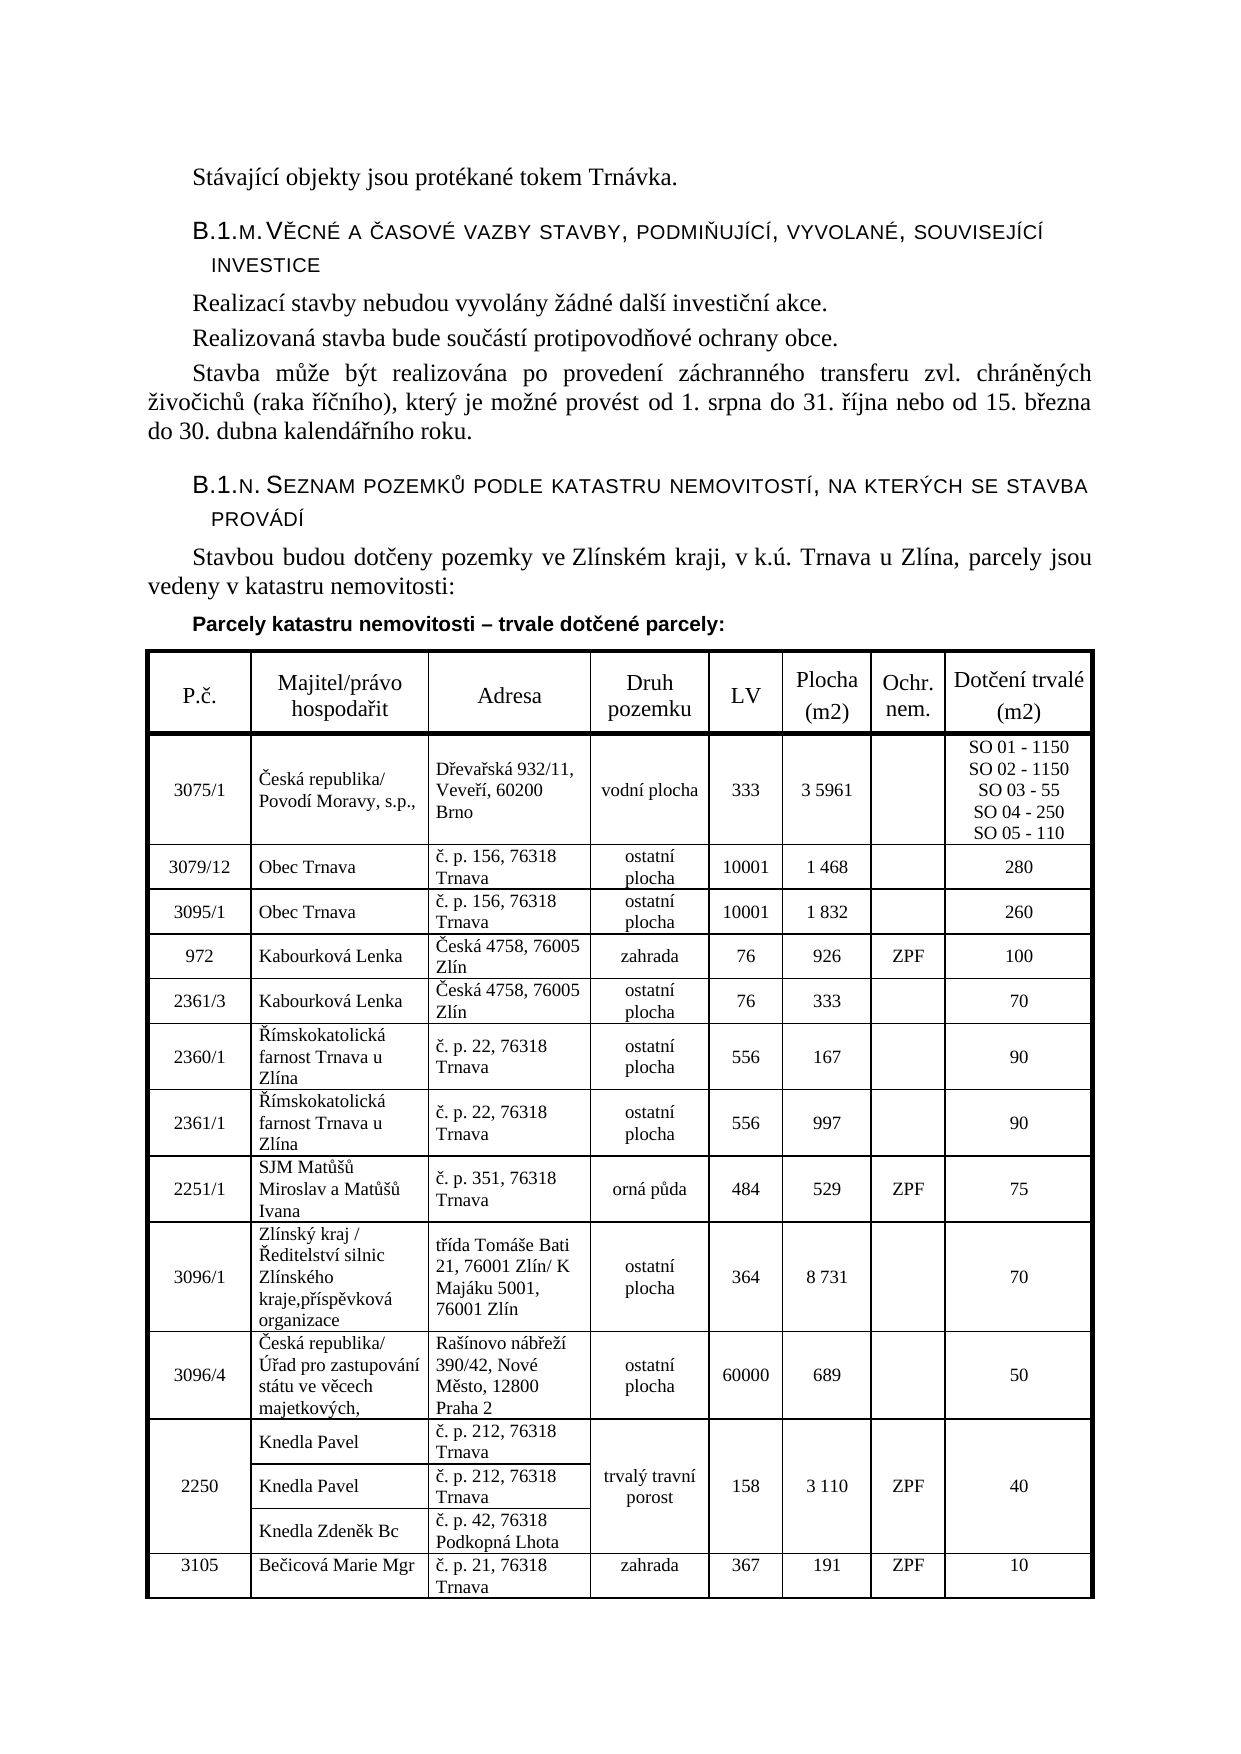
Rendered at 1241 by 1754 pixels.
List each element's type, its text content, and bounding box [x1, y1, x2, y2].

table_cell ZPF [872, 1554, 944, 1597]
table_cell 333 [710, 736, 782, 844]
table_cell Římskokatolická farnost Trnava u Zlína [252, 1090, 428, 1155]
table_cell č. p. 156, 76318 Trnava [429, 890, 590, 933]
table_cell Kabourková Lenka [252, 979, 428, 1022]
table_cell 2250 [150, 1420, 250, 1552]
table_cell 10001 [710, 890, 782, 933]
table_cell ostatní plocha [591, 979, 708, 1022]
table_cell 10 [946, 1554, 1090, 1597]
table_cell 556 [710, 1090, 782, 1155]
table_header Majitel/právo hospodařit [252, 653, 428, 731]
table_cell 158 [710, 1420, 782, 1552]
table_cell třída Tomáše Bati 21, 76001 Zlín/ K Majáku 5001, 76001 Zlín [429, 1223, 590, 1331]
table_cell 689 [783, 1332, 870, 1418]
table_cell Kabourková Lenka [252, 935, 428, 978]
table_cell 3079/12 [150, 845, 250, 888]
table_cell Česká 4758, 76005 Zlín [429, 935, 590, 978]
table_header Ochr. nem. [872, 653, 944, 731]
table_cell 167 [783, 1024, 870, 1089]
table_cell Knedla Pavel [252, 1420, 428, 1463]
table_cell Knedla Pavel [252, 1465, 428, 1508]
table_cell č. p. 42, 76318 Podkopná Lhota [429, 1509, 590, 1552]
table_cell ostatní plocha [591, 845, 708, 888]
table_cell 3105 [150, 1554, 250, 1597]
table_header LV [710, 653, 782, 731]
table_header Druh pozemku [591, 653, 708, 731]
table_cell ZPF [872, 1157, 944, 1221]
table_cell 3096/1 [150, 1223, 250, 1331]
table_cell č. p. 156, 76318 Trnava [429, 845, 590, 888]
text Realizovaná stavba bude součástí protipovodňové ochrany obce. [148, 323, 1092, 352]
table_cell 3096/4 [150, 1332, 250, 1418]
table_cell 260 [946, 890, 1090, 933]
table_cell ZPF [872, 935, 944, 978]
table_cell 100 [946, 935, 1090, 978]
text Věcné a časové vazby stavby, podmiňující, vyvolané, související investice [192, 216, 1092, 278]
table_cell zahrada [591, 1554, 708, 1597]
table_cell 333 [783, 979, 870, 1022]
table_cell Česká republika/ Úřad pro zastupování státu ve věcech majetkových, [252, 1332, 428, 1418]
table_cell Česká 4758, 76005 Zlín [429, 979, 590, 1022]
table_cell ostatní plocha [591, 890, 708, 933]
table_cell 3095/1 [150, 890, 250, 933]
table_cell 40 [946, 1420, 1090, 1552]
table_cell ostatní plocha [591, 1332, 708, 1418]
table_header Dotčení trvalé (m2) [946, 653, 1090, 731]
table_header Adresa [429, 653, 590, 731]
table_cell 8 731 [783, 1223, 870, 1331]
table_cell 70 [946, 979, 1090, 1022]
table_cell 90 [946, 1090, 1090, 1155]
table_cell 10001 [710, 845, 782, 888]
table_cell č. p. 351, 76318 Trnava [429, 1157, 590, 1221]
table_cell č. p. 21, 76318 Trnava [429, 1554, 590, 1597]
table_cell 50 [946, 1332, 1090, 1418]
table_cell SO 01 - 1150 SO 02 - 1150 SO 03 - 55 SO 04 - 250 SO 05 - 110 [946, 736, 1090, 844]
text Seznam pozemků podle katastru nemovitostí, na kterých se stavba provádí [192, 470, 1092, 531]
table_header P.č. [150, 653, 250, 731]
table_cell 90 [946, 1024, 1090, 1089]
table_cell 529 [783, 1157, 870, 1221]
table_cell vodní plocha [591, 736, 708, 844]
table_cell 2361/3 [150, 979, 250, 1022]
text Parcely katastru nemovitosti – trvale dotčené parcely: [148, 612, 1092, 636]
table_cell 556 [710, 1024, 782, 1089]
table_cell ostatní plocha [591, 1090, 708, 1155]
table_cell [872, 1024, 944, 1089]
table_cell 364 [710, 1223, 782, 1331]
table_cell orná půda [591, 1157, 708, 1221]
table_cell SJM Matůšů Miroslav a Matůšů Ivana [252, 1157, 428, 1221]
table_cell 191 [783, 1554, 870, 1597]
table_cell 76 [710, 979, 782, 1022]
table_cell 3 110 [783, 1420, 870, 1552]
table_cell trvalý travní porost [591, 1420, 708, 1552]
table_cell 1 468 [783, 845, 870, 888]
table_cell Obec Trnava [252, 890, 428, 933]
table_cell ZPF [872, 1420, 944, 1552]
table_cell 484 [710, 1157, 782, 1221]
table_cell 76 [710, 935, 782, 978]
table_cell 2251/1 [150, 1157, 250, 1221]
table_cell 60000 [710, 1332, 782, 1418]
table_cell [872, 1332, 944, 1418]
table_cell 997 [783, 1090, 870, 1155]
table_cell 1 832 [783, 890, 870, 933]
table_cell č. p. 22, 76318 Trnava [429, 1024, 590, 1089]
table_cell ostatní plocha [591, 1223, 708, 1331]
table_cell 280 [946, 845, 1090, 888]
table_cell ostatní plocha [591, 1024, 708, 1089]
table_cell Římskokatolická farnost Trnava u Zlína [252, 1024, 428, 1089]
table_cell č. p. 212, 76318 Trnava [429, 1465, 590, 1508]
table_cell 3 5961 [783, 736, 870, 844]
text Realizací stavby nebudou vyvolány žádné další investiční akce. [148, 288, 1092, 317]
table_cell 972 [150, 935, 250, 978]
table_cell [872, 979, 944, 1022]
table_cell 2360/1 [150, 1024, 250, 1089]
table_cell Rašínovo nábřeží 390/42, Nové Město, 12800 Praha 2 [429, 1332, 590, 1418]
table_cell [872, 845, 944, 888]
table_cell Bečicová Marie Mgr [252, 1554, 428, 1597]
table_cell 926 [783, 935, 870, 978]
table_cell Dřevařská 932/11, Veveří, 60200 Brno [429, 736, 590, 844]
table_cell [872, 736, 944, 844]
table_cell 3075/1 [150, 736, 250, 844]
table_cell Česká republika/ Povodí Moravy, s.p., [252, 736, 428, 844]
table_cell 367 [710, 1554, 782, 1597]
table_cell [872, 1090, 944, 1155]
table_cell Obec Trnava [252, 845, 428, 888]
table_cell 2361/1 [150, 1090, 250, 1155]
text Stávající objekty jsou protékané tokem Trnávka. [148, 162, 1092, 191]
table_cell [872, 890, 944, 933]
table_cell 75 [946, 1157, 1090, 1221]
table_cell [872, 1223, 944, 1331]
table_cell Knedla Zdeněk Bc [252, 1509, 428, 1552]
text Stavbou budou dotčeny pozemky ve Zlínském kraji, v k.ú. Trnava u Zlína, parcely jsou vedeny v katastru nemovitosti: [148, 542, 1092, 599]
table_cell zahrada [591, 935, 708, 978]
table_cell 70 [946, 1223, 1090, 1331]
table_header Plocha (m2) [783, 653, 870, 731]
table_cell č. p. 22, 76318 Trnava [429, 1090, 590, 1155]
table_cell č. p. 212, 76318 Trnava [429, 1420, 590, 1463]
table_cell Zlínský kraj / Ředitelství silnic Zlínského kraje,příspěvková organizace [252, 1223, 428, 1331]
text Stavba může být realizována po provedení záchranného transferu zvl. chráněných živočichů (raka říčního), který je možné provést od 1. srpna do 31. října nebo od 15. března do 30. dubna kalendářního roku. [148, 358, 1092, 445]
